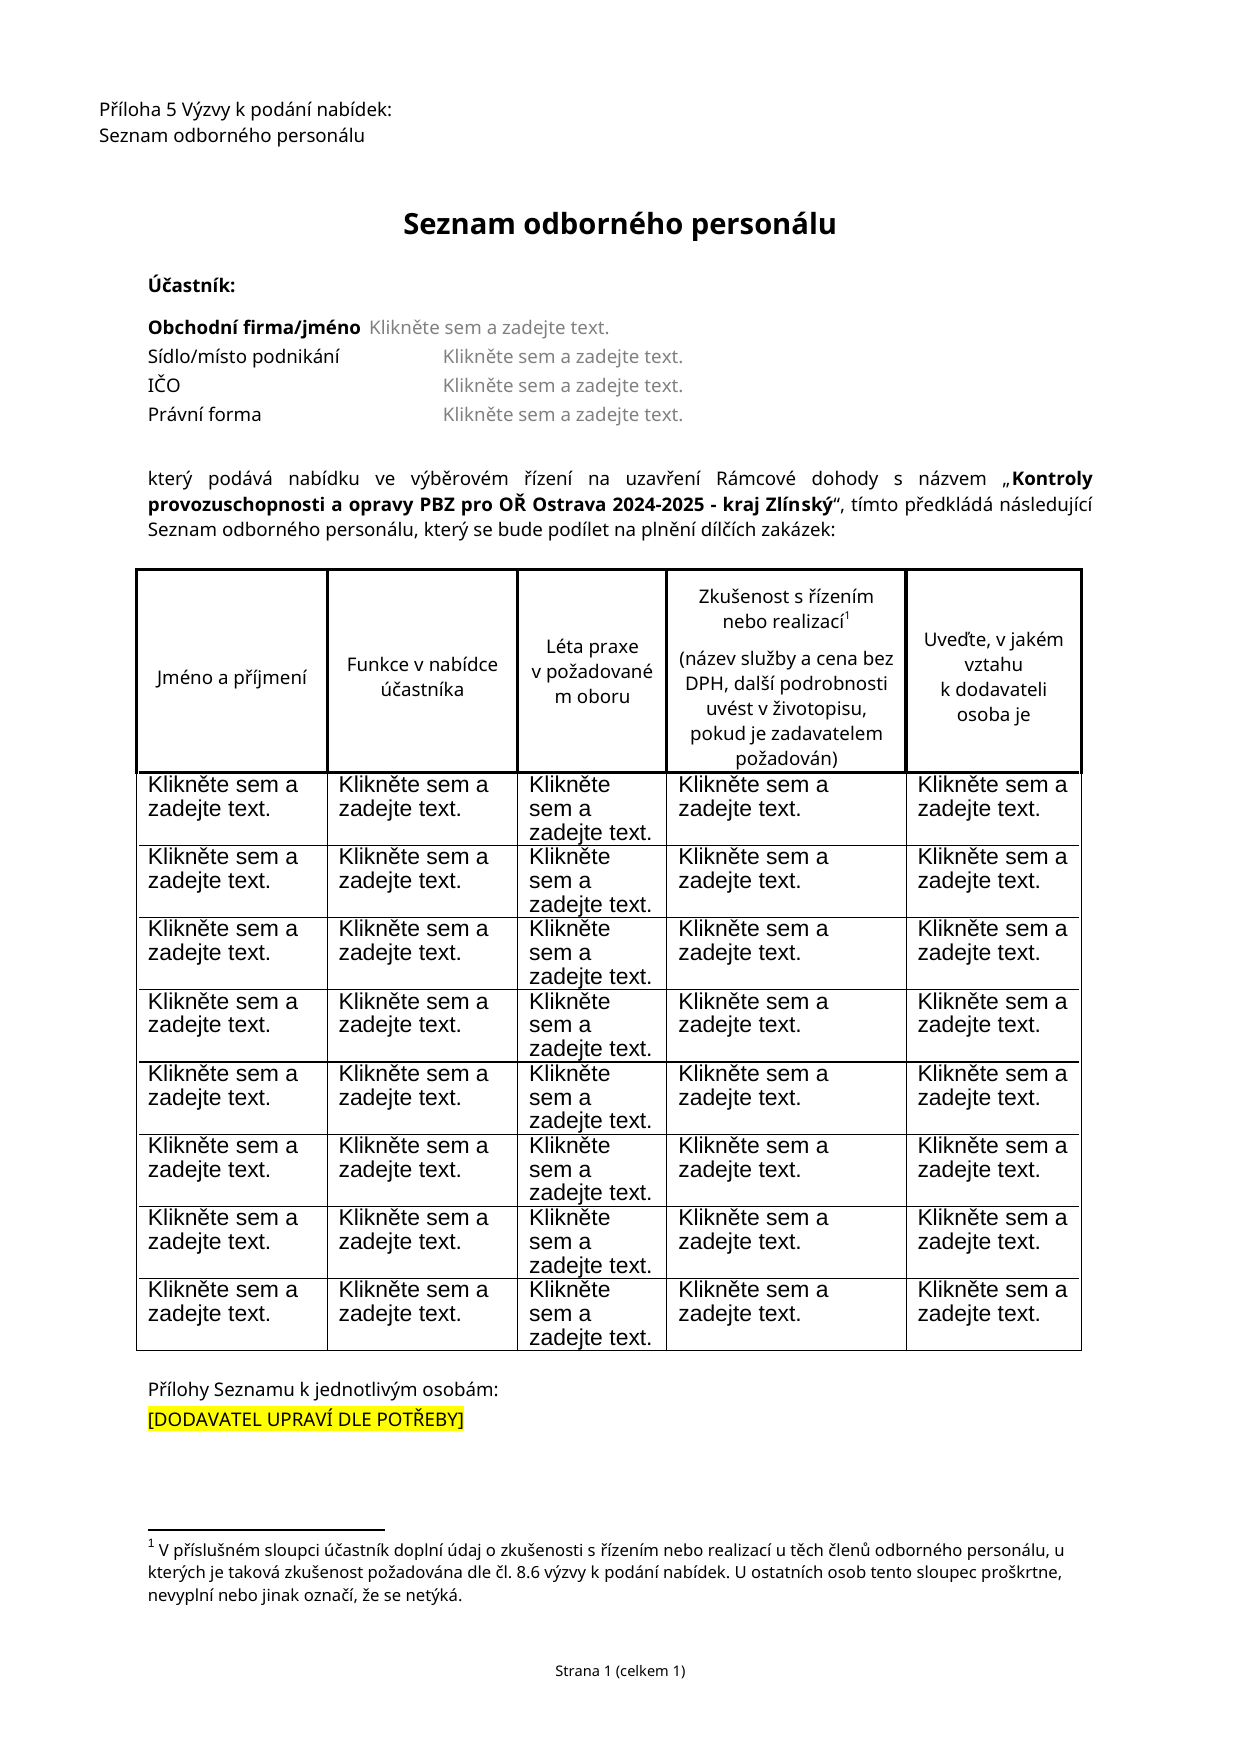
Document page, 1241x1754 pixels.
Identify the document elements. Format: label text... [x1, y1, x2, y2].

title Seznam odborného personálu [148, 203, 1093, 243]
text Sídlo/místo podnikání [148, 340, 1093, 369]
table_header Funkce v nabídce účastníka [329, 571, 516, 771]
text [DODAVATEL UPRAVÍ DLE POTŘEBY] [148, 1402, 1092, 1431]
text Obchodní firma/jméno [148, 311, 1093, 340]
text Účastník: [148, 268, 1093, 299]
table_header Uveďte, v jakém vztahu k dodavateli osoba je [908, 571, 1080, 771]
text který podává nabídku ve výběrovém řízení na uzavření Rámcové dohody s názvem „Kontroly provozuschopnosti a opravy PBZ pro OŘ Ostrava 2024-2025 - kraj Zlínský“, tímto předkládá následující Seznam odborného personálu, který se bude podílet na plnění dílčích zakázek: [148, 465, 1093, 542]
text Přílohy Seznamu k jednotlivým osobám: [148, 1377, 1093, 1402]
table_header Jméno a příjmení [138, 571, 326, 771]
text Právní forma [148, 398, 1093, 427]
table_header Léta praxe v požadovaném oboru [519, 571, 665, 771]
text IČO [148, 369, 1093, 398]
table_header Zkušenost s řízením nebo realizací (název služby a cena bez DPH, další podrobnosti uvést v životopisu, pokud je zadavatelem požadován) [668, 571, 904, 771]
